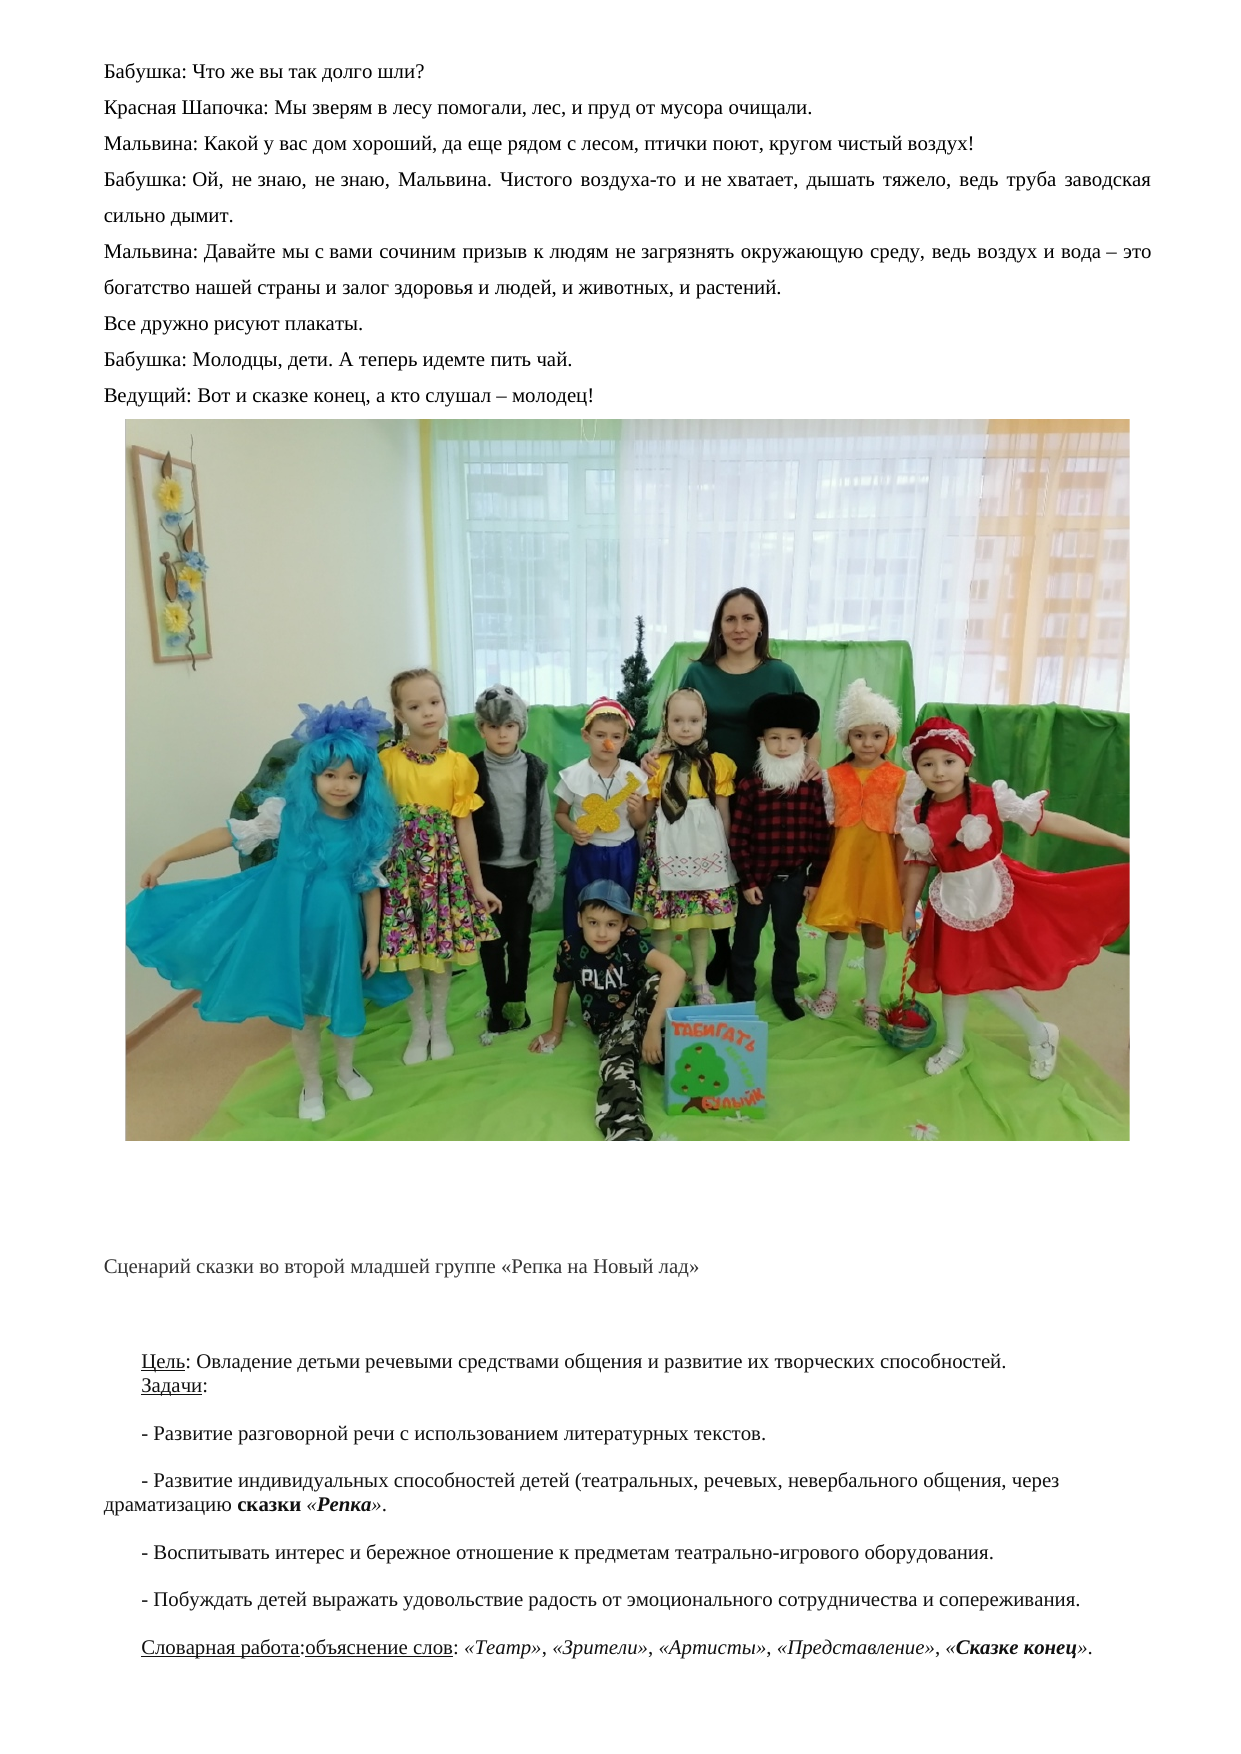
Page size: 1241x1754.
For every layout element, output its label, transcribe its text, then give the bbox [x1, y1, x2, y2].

text - Побуждать детей выражать удовольствие радость от эмоционального сотрудничества и сопереживания. [103, 1587, 1152, 1611]
text Задачи: [103, 1373, 1152, 1397]
text Красная Шапочка: Мы зверям в лесу помогали, лес, и пруд от мусора очищали. [103, 95, 1152, 119]
text Бабушка: Молодцы, дети. А теперь идемте пить чай. [103, 347, 1152, 371]
text Цель: Овладение детьми речевыми средствами общения и развитие их творческих способностей. [103, 1349, 1152, 1373]
text Сценарий сказки во второй младшей группе «Репка на Новый лад» [103, 1248, 1152, 1278]
text Словарная работа:объяснение слов: «Театр», «Зрители», «Артисты», «Представление», «Сказке конец». [103, 1635, 1152, 1659]
text - Развитие разговорной речи с использованием литературных текстов. [103, 1421, 1152, 1445]
text Все дружно рисуют плакаты. [103, 311, 1152, 335]
text Бабушка: Что же вы так долго шли? [103, 59, 1152, 83]
text - Развитие индивидуальных способностей детей (театральных, речевых, невербального общения, через драматизацию сказки «Репка». [103, 1468, 1152, 1516]
picture [125, 419, 1130, 1141]
text - Воспитывать интерес и бережное отношение к предметам театрально-игрового оборудования. [103, 1540, 1152, 1564]
text Ведущий: Вот и сказке конец, а кто слушал – молодец! [103, 383, 1152, 407]
text Мальвина: Давайте мы с вами сочиним призыв к людям не загрязнять окружающую среду, ведь воздух и вода – это богатство нашей страны и залог здоровья и людей, и животных, и растений. [103, 239, 1152, 299]
text Мальвина: Какой у вас дом хороший, да еще рядом с лесом, птички поют, кругом чистый воздух! [103, 131, 1152, 155]
text Бабушка: Ой, не знаю, не знаю, Мальвина. Чистого воздуха-то и не хватает, дышать тяжело, ведь труба заводская сильно дымит. [103, 167, 1152, 227]
